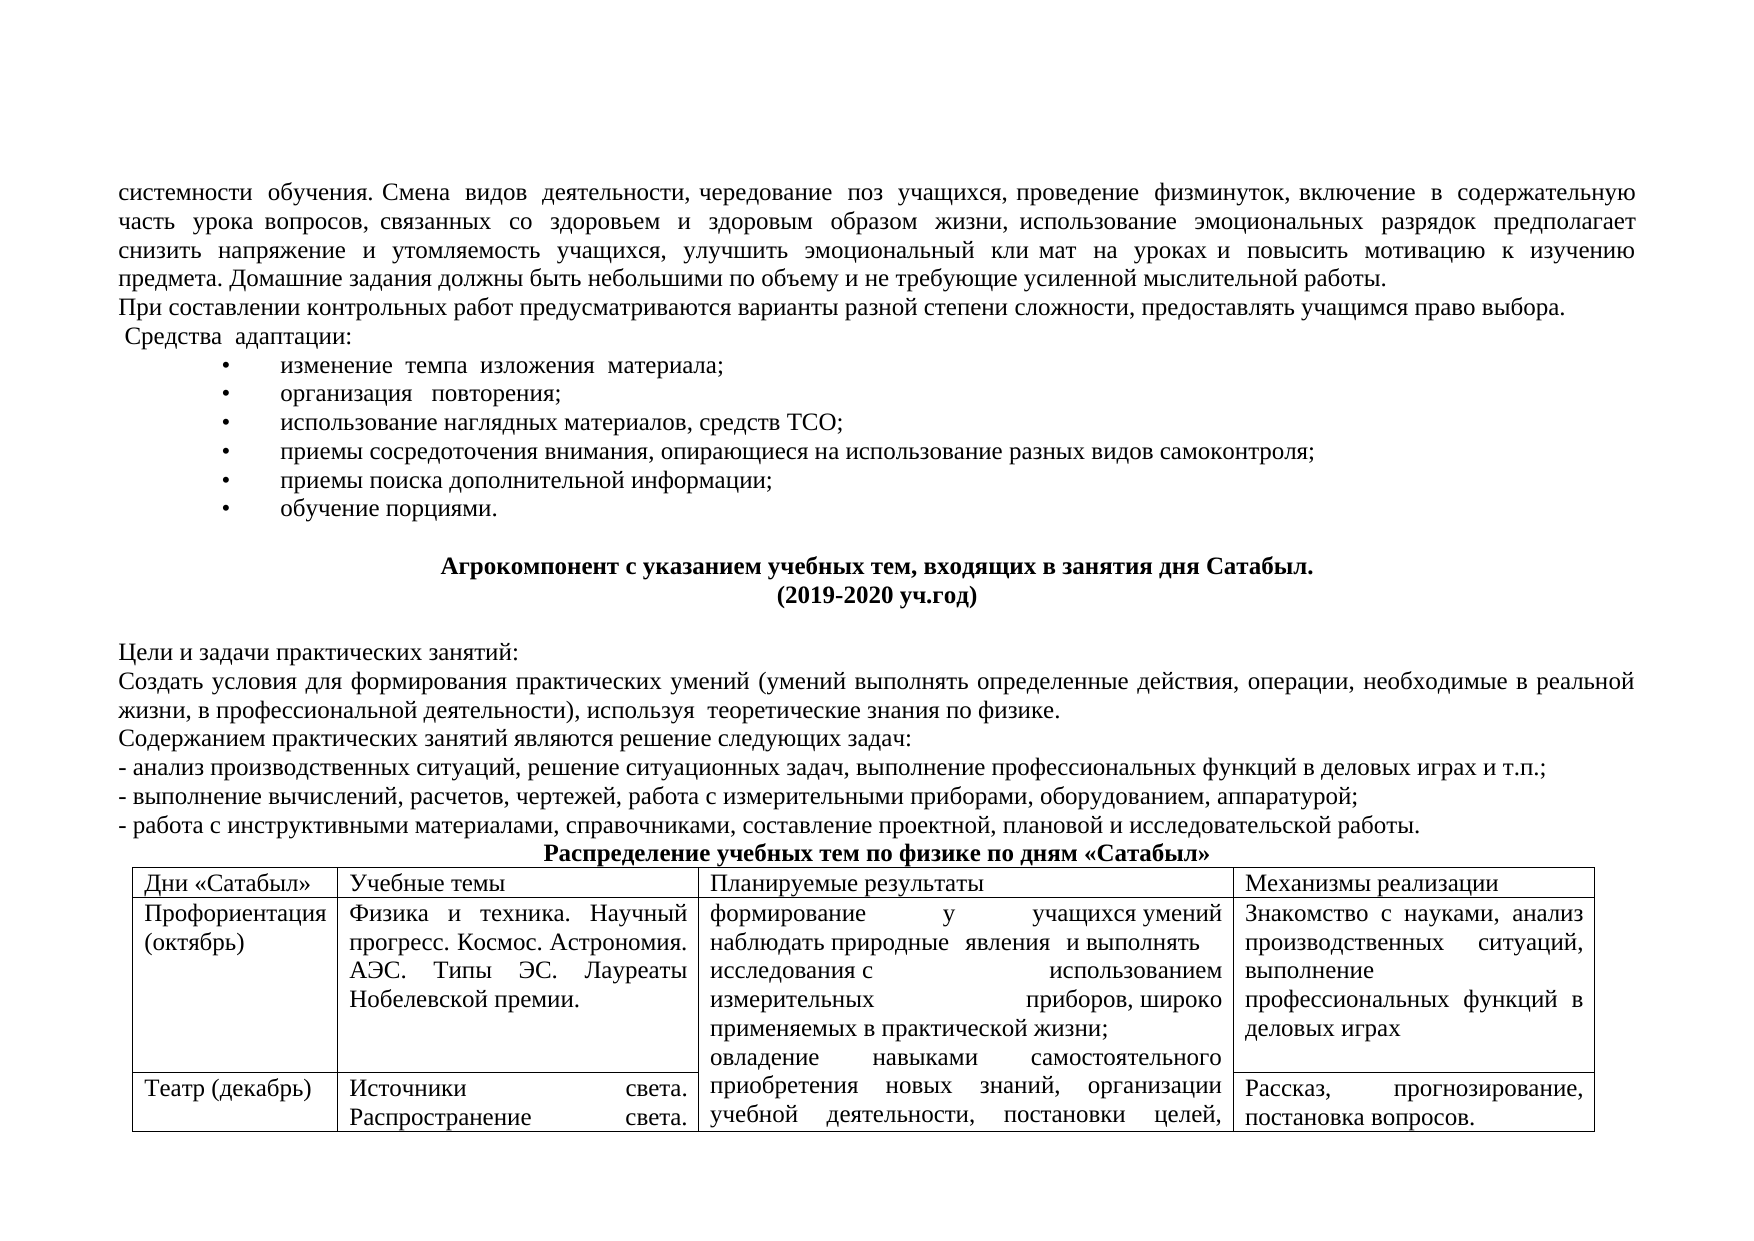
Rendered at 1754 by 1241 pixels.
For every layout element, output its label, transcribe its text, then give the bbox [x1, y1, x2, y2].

text (2019-2020 уч.год) [118, 580, 1636, 608]
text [118, 177, 1636, 292]
table_header Планируемые результаты [699, 868, 1233, 897]
text При составлении контрольных работ предусматриваются варианты разной степени сложности, предоставлять учащимся право выбора. [118, 292, 1636, 321]
text - анализ производственных ситуаций, решение ситуационных задач, выполнение профессиональных функций в деловых играх и т.п.; [118, 752, 1636, 781]
text • организация повторения; [221, 378, 1636, 407]
text • изменение темпа изложения материала; [221, 350, 1636, 378]
table_header Дни «Сатабыл» [133, 868, 337, 897]
table_cell Физика и техника. Научный прогресс. Космос. Астрономия. АЭС. Типы ЭС. Лауреаты Нобелевской премии. [338, 898, 698, 1072]
table_cell формирование у учащихся умений наблюдать природные явления и выполнять исследования с использованием измерительных приборов, широко применяемых в практической жизни; овладение навыками самостоятельного приобретения новых знаний, организации учебной деятельности, постановки целей, планирования, самоконтроля и оценки результатов своей деятельности, умениями предвидеть возможные результаты своих действий; формирование умений воспринимать, перерабатывать и предъявлять информацию в словесной, образной, символической формах, анализировать и перерабатывать полученную информацию в соответствии с поставленными задачами, выделять основное содержание прочитанного текста, находить в нем ответы на поставленные вопросы и излагать его; приобретение опыта самостоятельного поиска, анализа и отбора информации; освоение приемов действий в нестандартных ситуациях. формирование системы ценностей и ее проявлений в личностных качествах. [699, 898, 1233, 1131]
text - работа с инструктивными материалами, справочниками, составление проектной, плановой и исследовательской работы. [118, 810, 1636, 838]
text Агрокомпонент с указанием учебных тем, входящих в занятия дня Сатабыл. [118, 551, 1636, 580]
text Цели и задачи практических занятий: [118, 637, 1636, 666]
text • приемы сосредоточения внимания, опирающиеся на использование разных видов самоконтроля; [221, 436, 1636, 465]
text • приемы поиска дополнительной информации; [221, 465, 1636, 493]
table_cell Театр (декабрь) [133, 1073, 337, 1131]
table_header Учебные темы [338, 868, 698, 897]
text - выполнение вычислений, расчетов, чертежей, работа с измерительными приборами, оборудованием, аппаратурой; [118, 781, 1636, 810]
table_cell Профориентация (октябрь) [133, 898, 337, 1072]
text • обучение порциями. [221, 493, 1636, 522]
text Создать условия для формирования практических умений (умений выполнять определенные действия, операции, необходимые в реальной жизни, в профессиональной деятельности), используя теоретические знания по физике. [118, 666, 1636, 723]
table_cell Знакомство с науками, анализ производственных ситуаций, выполнение профессиональных функций в деловых играх [1234, 898, 1594, 1072]
text Содержанием практических занятий являются решение следующих задач: [118, 723, 1636, 752]
text Распределение учебных тем по физике по дням «Сатабыл» [118, 838, 1636, 867]
table_header Механизмы реализации [1234, 868, 1594, 897]
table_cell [338, 1073, 698, 1131]
text Средства адаптации: [118, 321, 1636, 350]
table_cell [1234, 1073, 1594, 1131]
text • использование наглядных материалов, средств ТСО; [221, 407, 1636, 436]
